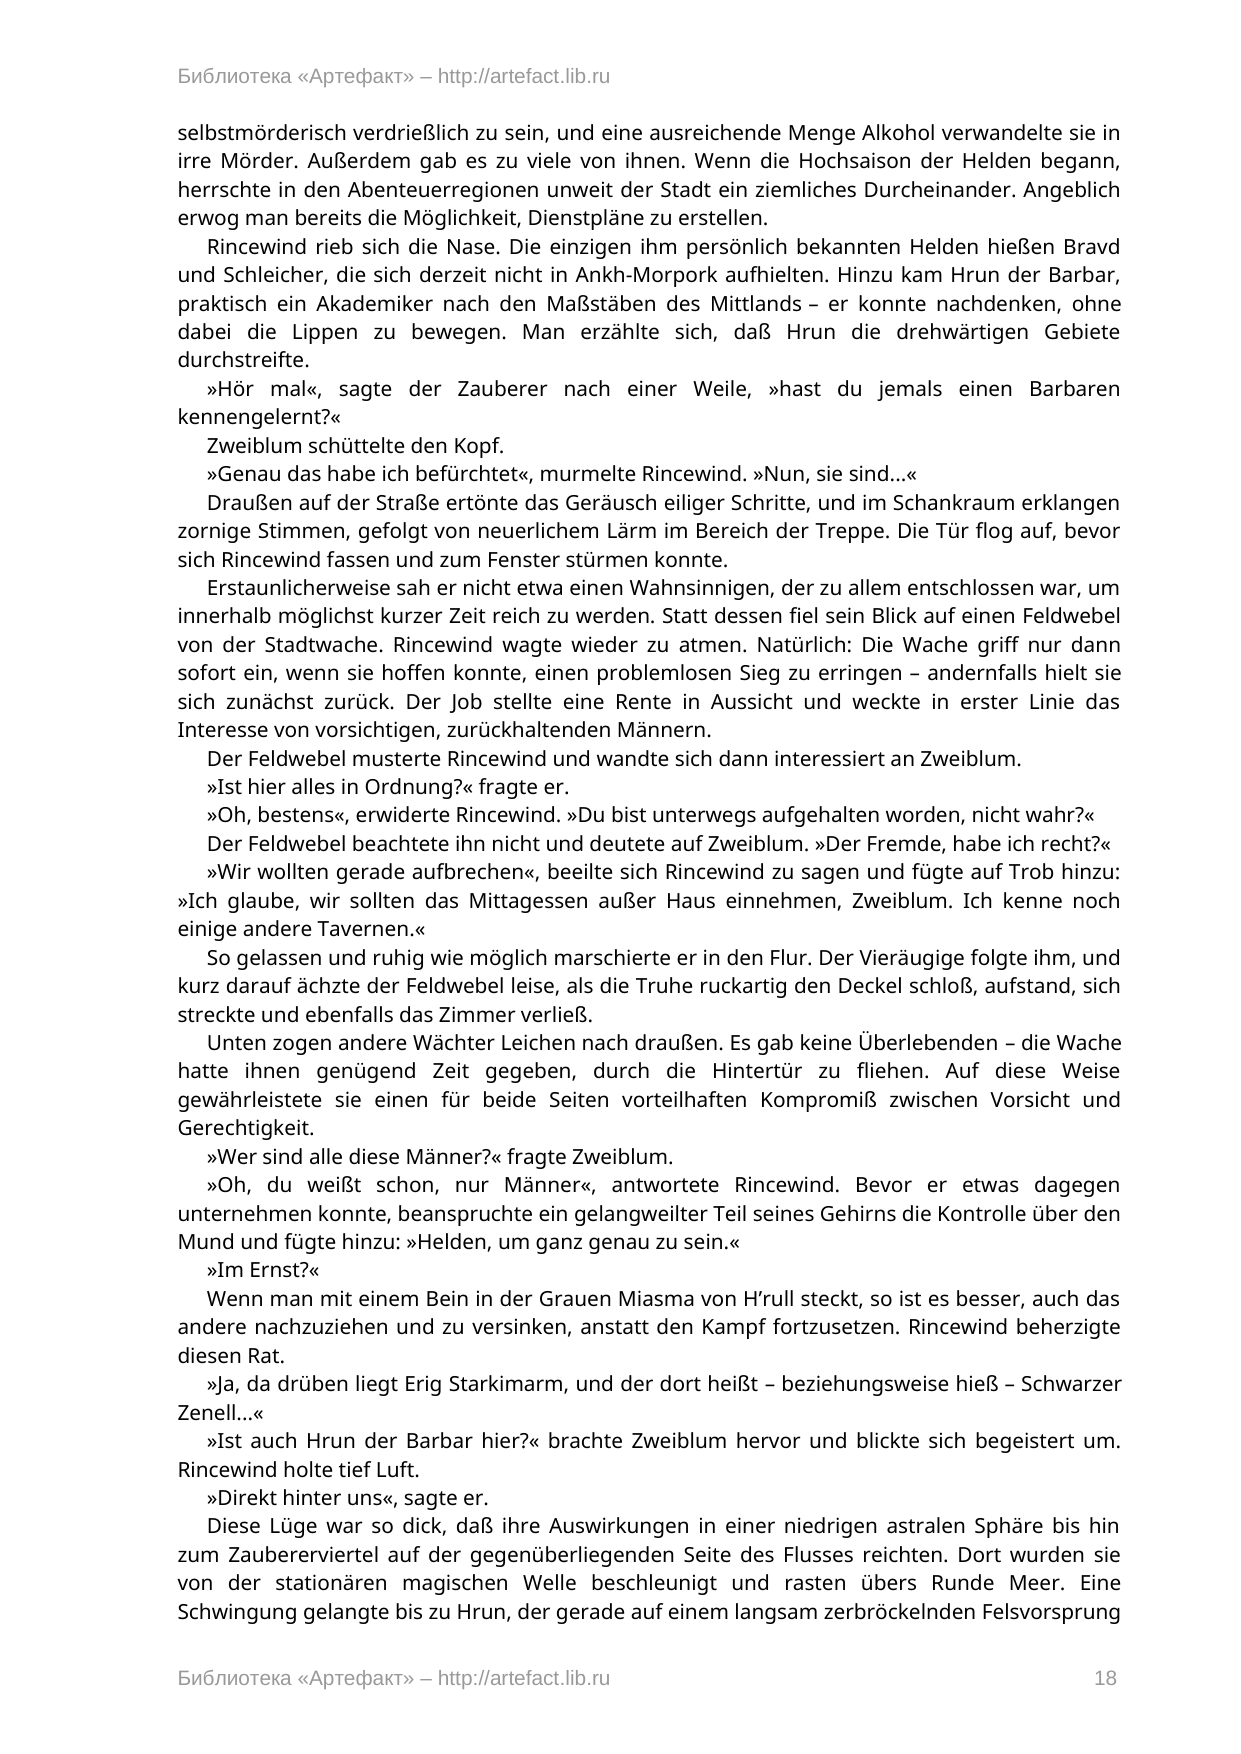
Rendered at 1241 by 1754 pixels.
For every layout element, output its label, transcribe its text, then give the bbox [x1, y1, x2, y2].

text »Oh, du weißt schon, nur Männer«, antwortete Rincewind. Bevor er etwas dagegen unternehmen konnte, beanspruchte ein gelangweilter Teil seines Gehirns die Kontrolle über den Mund und fügte hinzu: »Helden, um ganz genau zu sein.« [177, 1170, 1122, 1256]
text »Ja, da drüben liegt Erig Starkimarm, und der dort heißt – beziehungsweise hieß – Schwarzer Zenell...« [177, 1369, 1122, 1426]
text »Im Ernst?« [177, 1256, 1122, 1284]
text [177, 118, 1122, 232]
text »Direkt hinter uns«, sagte er. [177, 1483, 1122, 1512]
text »Oh, bestens«, erwiderte Rincewind. »Du bist unterwegs aufgehalten worden, nicht wahr?« [177, 801, 1122, 829]
text Der Feldwebel musterte Rincewind und wandte sich dann interessiert an Zweiblum. [177, 744, 1122, 772]
text »Hör mal«, sagte der Zauberer nach einer Weile, »hast du jemals einen Barbaren kennengelernt?« [177, 374, 1122, 431]
text »Genau das habe ich befürchtet«, murmelte Rincewind. »Nun, sie sind...« [177, 459, 1122, 488]
text Rincewind rieb sich die Nase. Die einzigen ihm persönlich bekannten Helden hießen Bravd und Schleicher, die sich derzeit nicht in Ankh-Morpork aufhielten. Hinzu kam Hrun der Barbar, praktisch ein Akademiker nach den Maßstäben des Mittlands – er konnte nachdenken, ohne dabei die Lippen zu bewegen. Man erzählte sich, daß Hrun die drehwärtigen Gebiete durchstreifte. [177, 232, 1122, 374]
text Wenn man mit einem Bein in der Grauen Miasma von H’rull steckt, so ist es besser, auch das andere nachzuziehen und zu versinken, anstatt den Kampf fortzusetzen. Rincewind beherzigte diesen Rat. [177, 1284, 1122, 1369]
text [177, 1512, 1122, 1625]
text So gelassen und ruhig wie möglich marschierte er in den Flur. Der Vieräugige folgte ihm, und kurz darauf ächzte der Feldwebel leise, als die Truhe ruckartig den Deckel schloß, aufstand, sich streckte und ebenfalls das Zimmer verließ. [177, 943, 1122, 1028]
text »Wer sind alle diese Männer?« fragte Zweiblum. [177, 1142, 1122, 1170]
text Zweiblum schüttelte den Kopf. [177, 431, 1122, 459]
text »Ist auch Hrun der Barbar hier?« brachte Zweiblum hervor und blickte sich begeistert um. Rincewind holte tief Luft. [177, 1426, 1122, 1483]
text Der Feldwebel beachtete ihn nicht und deutete auf Zweiblum. »Der Fremde, habe ich recht?« [177, 829, 1122, 857]
text »Wir wollten gerade aufbrechen«, beeilte sich Rincewind zu sagen und fügte auf Trob hinzu: »Ich glaube, wir sollten das Mittagessen außer Haus einnehmen, Zweiblum. Ich kenne noch einige andere Tavernen.« [177, 857, 1122, 943]
text Erstaunlicherweise sah er nicht etwa einen Wahnsinnigen, der zu allem entschlossen war, um innerhalb möglichst kurzer Zeit reich zu werden. Statt dessen fiel sein Blick auf einen Feldwebel von der Stadtwache. Rincewind wagte wieder zu atmen. Natürlich: Die Wache griff nur dann sofort ein, wenn sie hoffen konnte, einen problemlosen Sieg zu erringen – andernfalls hielt sie sich zunächst zurück. Der Job stellte eine Rente in Aussicht und weckte in erster Linie das Interesse von vorsichtigen, zurückhaltenden Männern. [177, 573, 1122, 744]
text Draußen auf der Straße ertönte das Geräusch eiliger Schritte, und im Schankraum erklangen zornige Stimmen, gefolgt von neuerlichem Lärm im Bereich der Treppe. Die Tür flog auf, bevor sich Rincewind fassen und zum Fenster stürmen konnte. [177, 488, 1122, 573]
text »Ist hier alles in Ordnung?« fragte er. [177, 772, 1122, 801]
text Unten zogen andere Wächter Leichen nach draußen. Es gab keine Überlebenden – die Wache hatte ihnen genügend Zeit gegeben, durch die Hintertür zu fliehen. Auf diese Weise gewährleistete sie einen für beide Seiten vorteilhaften Kompromiß zwischen Vorsicht und Gerechtigkeit. [177, 1028, 1122, 1142]
